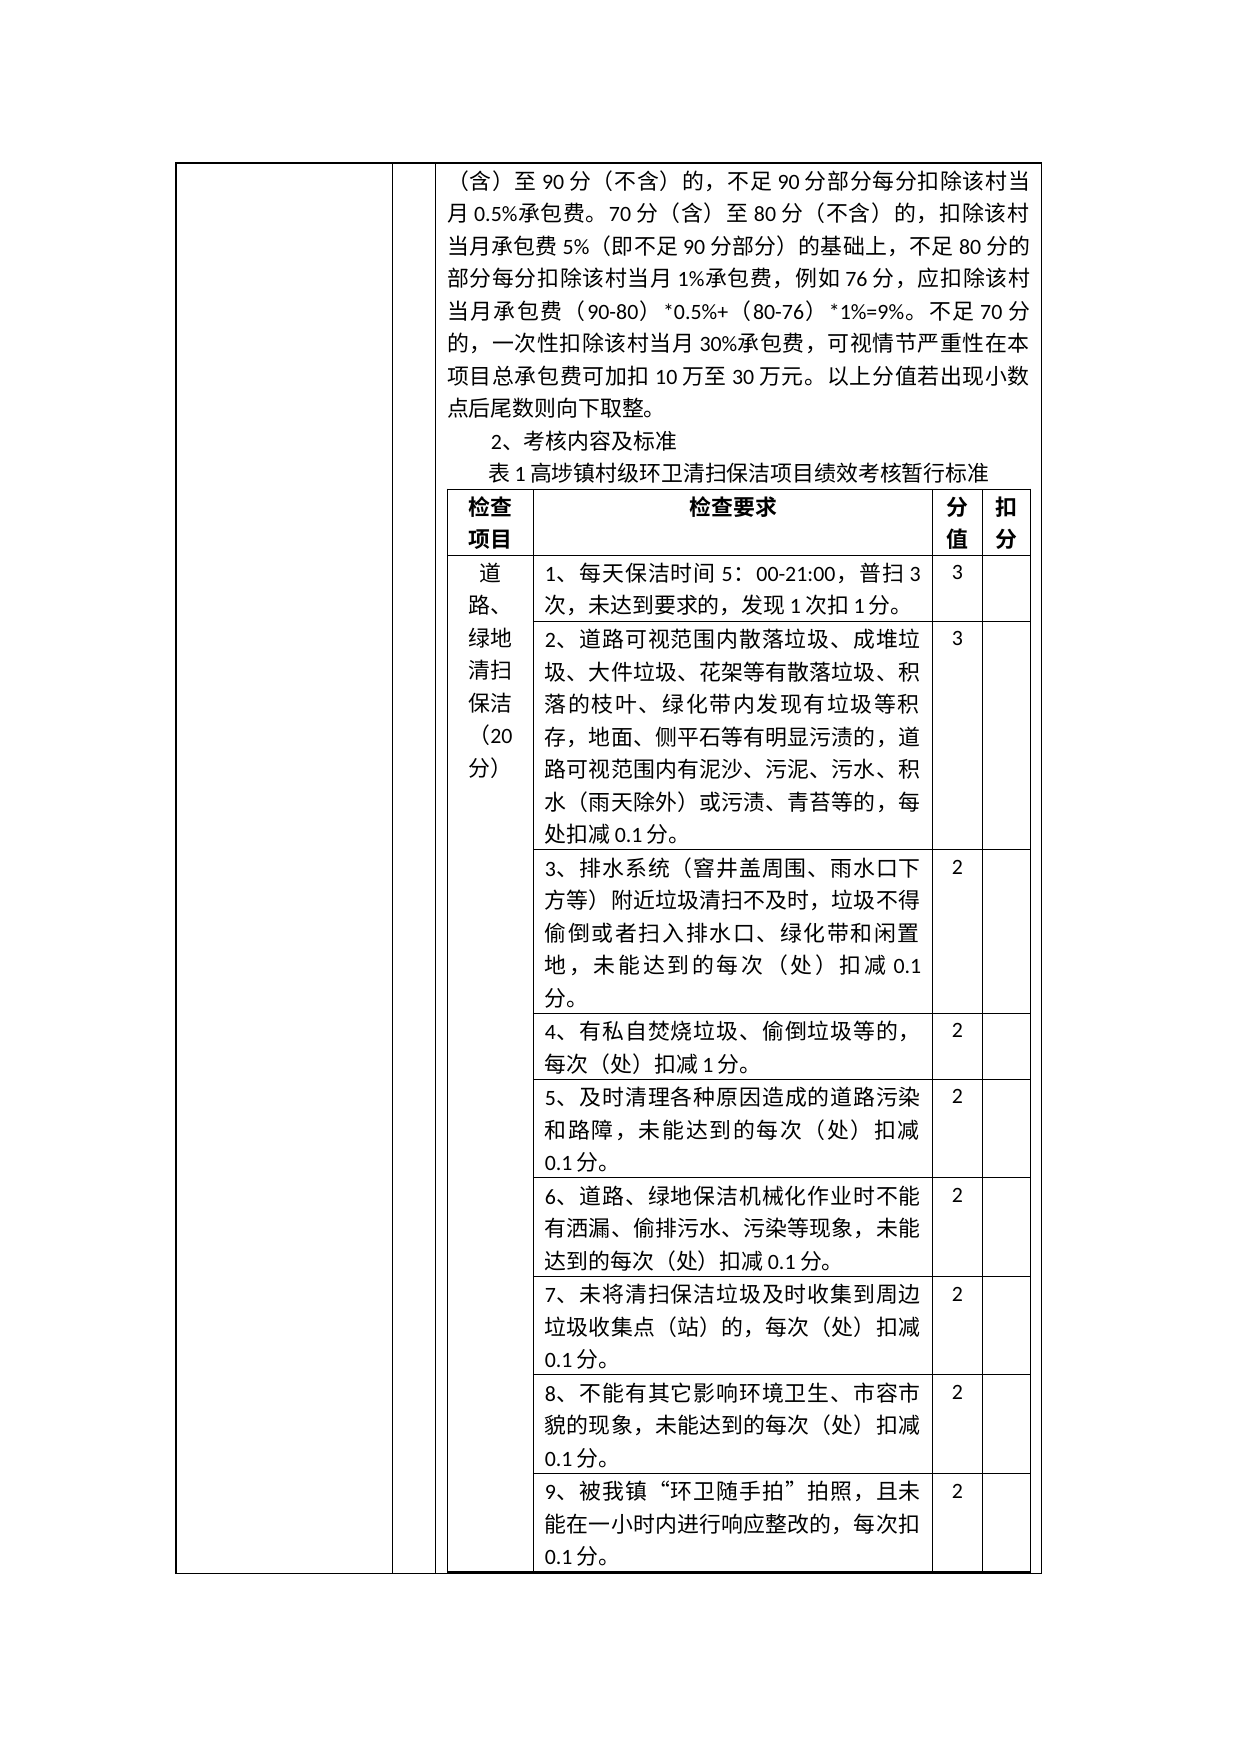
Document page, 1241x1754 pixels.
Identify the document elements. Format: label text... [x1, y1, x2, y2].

table_cell 1 [393, 164, 435, 1572]
table_cell [177, 164, 392, 1572]
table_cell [436, 164, 1041, 1572]
